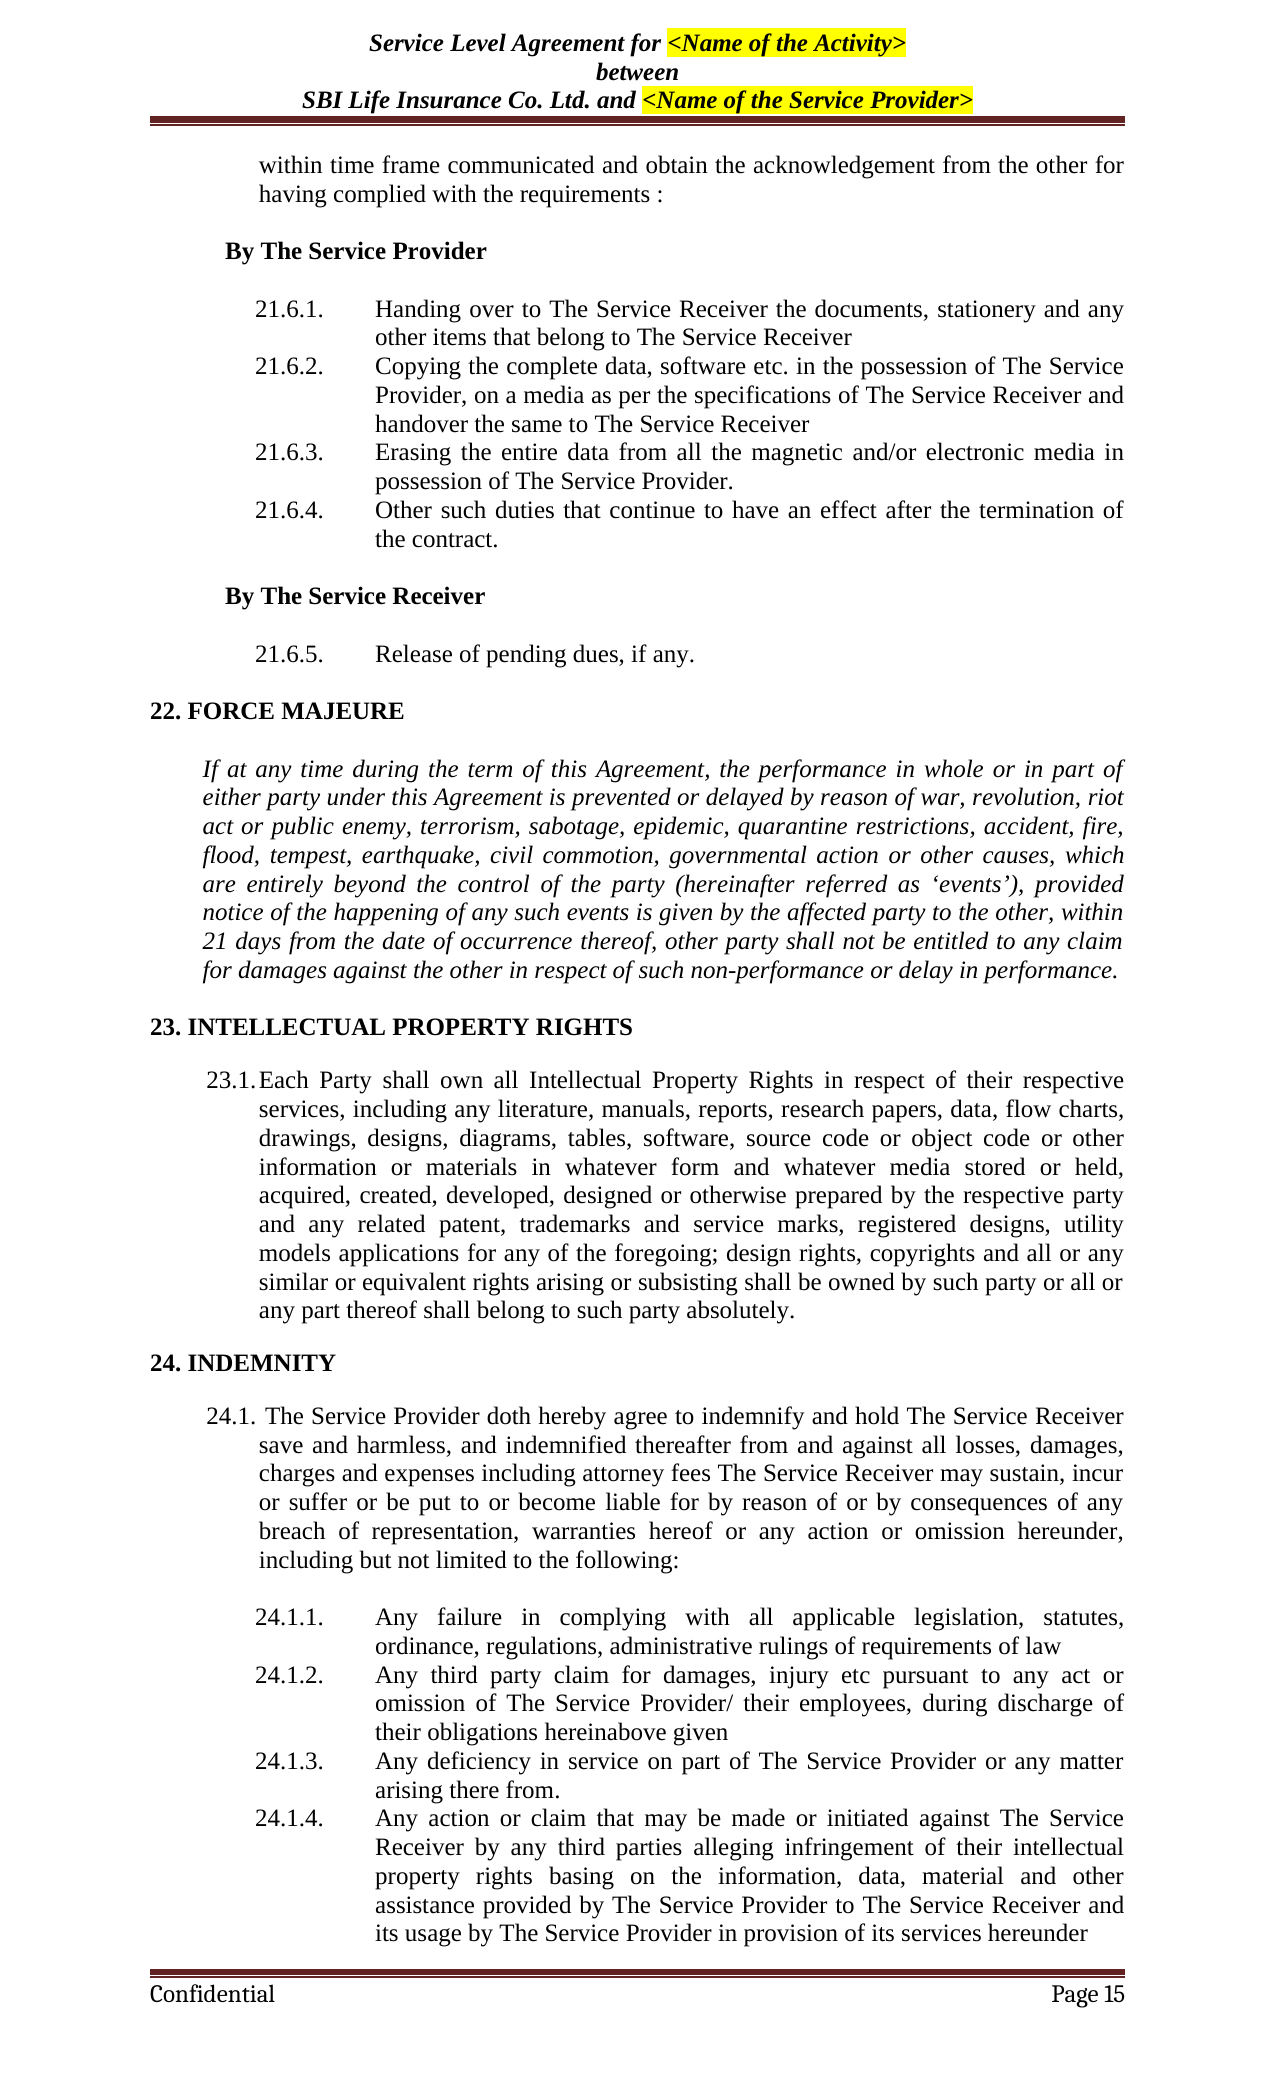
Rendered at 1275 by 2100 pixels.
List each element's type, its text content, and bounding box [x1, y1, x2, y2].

list Handing over to The Service Receiver the documents, stationery and any other items that belong to The Service Receiver [255, 294, 1125, 351]
list Any action or claim that may be made or initiated against The Service Receiver by any third parties alleging infringement of their intellectual property rights basing on the information, data, material and other assistance provided by The Service Provider to The Service Receiver and its usage by The Service Provider in provision of its services hereunder [255, 1803, 1125, 1947]
list INDEMNITY [150, 1348, 1125, 1377]
list FORCE MAJEURE [150, 696, 1125, 725]
text By The Service Receiver [187, 581, 1125, 610]
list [206, 150, 1125, 207]
text If at any time during the term of this Agreement, the performance in whole or in part of either party under this Agreement is prevented or delayed by reason of war, revolution, riot act or public enemy, terrorism, sabotage, epidemic, quarantine restrictions, accident, fire, flood, tempest, earthquake, civil commotion, governmental action or other causes, which are entirely beyond the control of the party (hereinafter referred as ‘events’), provided notice of the happening of any such events is given by the affected party to the other, within 21 days from the date of occurrence thereof, other party shall not be entitled to any claim for damages against the other in respect of such non-performance or delay in performance. [202, 754, 1125, 984]
list Other such duties that continue to have an effect after the termination of the contract. [255, 495, 1125, 552]
list The Service Provider doth hereby agree to indemnify and hold The Service Receiver save and harmless, and indemnified thereafter from and against all losses, damages, charges and expenses including attorney fees The Service Receiver may sustain, incur or suffer or be put to or become liable for by reason of or by consequences of any breach of representation, warranties hereof or any action or omission hereunder, including but not limited to the following: [206, 1401, 1125, 1573]
text By The Service Provider [225, 236, 1125, 265]
list Each Party shall own all Intellectual Property Rights in respect of their respective services, including any literature, manuals, reports, research papers, data, flow charts, drawings, designs, diagrams, tables, software, source code or object code or other information or materials in whatever form and whatever media stored or held, acquired, created, developed, designed or otherwise prepared by the respective party and any related patent, trademarks and service marks, registered designs, utility models applications for any of the foregoing; design rights, copyrights and all or any similar or equivalent rights arising or subsisting shall be owned by such party or all or any part thereof shall belong to such party absolutely. [206, 1065, 1125, 1324]
list Any deficiency in service on part of The Service Provider or any matter arising there from. [255, 1746, 1125, 1803]
list Any third party claim for damages, injury etc pursuant to any act or omission of The Service Provider/ their employees, during discharge of their obligations hereinabove given [255, 1660, 1125, 1746]
list Any failure in complying with all applicable legislation, statutes, ordinance, regulations, administrative rulings of requirements of law [255, 1602, 1125, 1660]
list Copying the complete data, software etc. in the possession of The Service Provider, on a media as per the specifications of The Service Receiver and handover the same to The Service Receiver [255, 351, 1125, 437]
list Erasing the entire data from all the magnetic and/or electronic media in possession of The Service Provider. [255, 437, 1125, 495]
list Release of pending dues, if any. [255, 639, 1125, 667]
list INTELLECTUAL PROPERTY RIGHTS [150, 1012, 1125, 1041]
